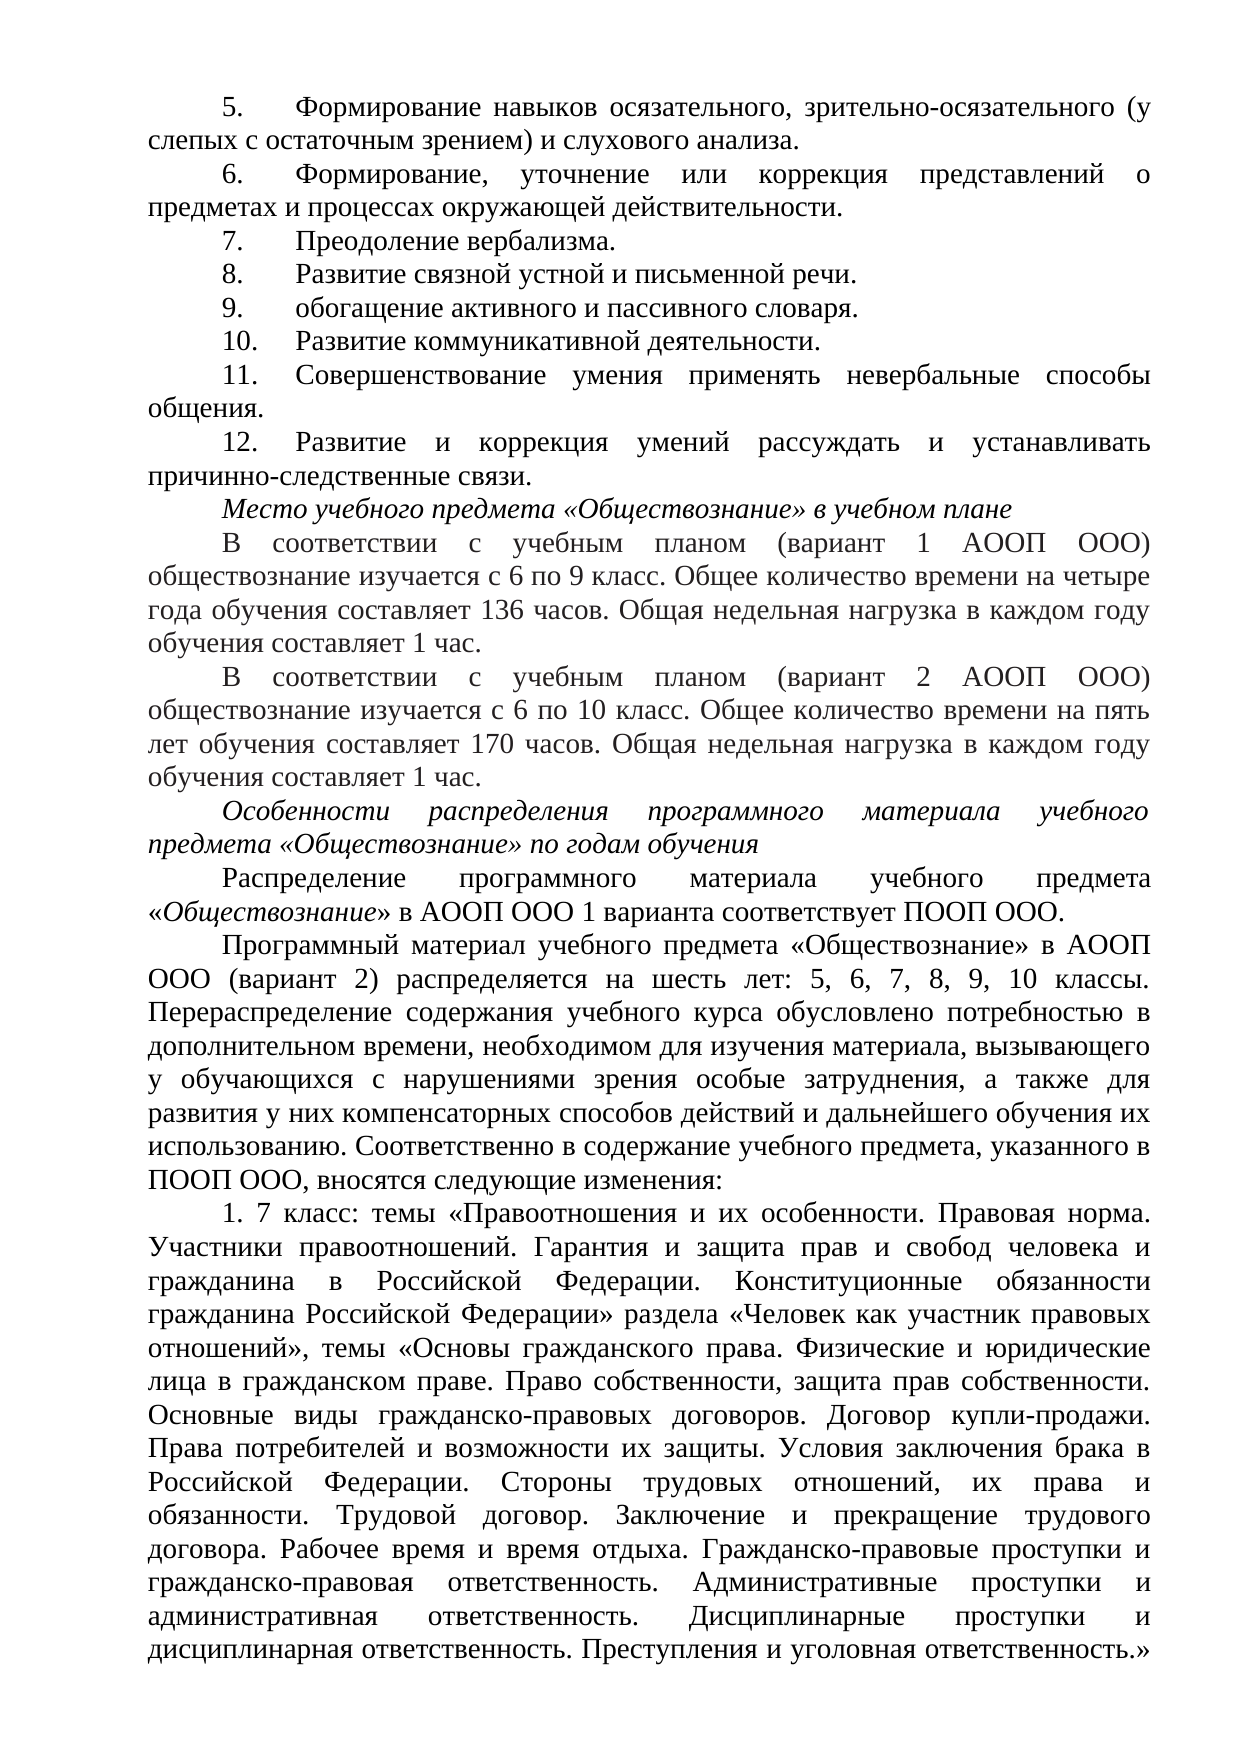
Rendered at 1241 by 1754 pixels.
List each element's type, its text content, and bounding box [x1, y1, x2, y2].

text В соответствии с учебным планом (вариант 1 АООП ООО) обществознание изучается с 6 по 9 класс. Общее количество времени на четыре года обучения составляет 136 часов. Общая недельная нагрузка в каждом году обучения составляет 1 час. [148, 525, 1152, 659]
text В соответствии с учебным планом (вариант 2 АООП ООО) обществознание изучается с 6 по 10 класс. Общее количество времени на пять лет обучения составляет 170 часов. Общая недельная нагрузка в каждом году обучения составляет 1 час. [148, 659, 1152, 793]
list Формирование, уточнение или коррекция представлений о предметах и процессах окружающей действительности. [148, 156, 1152, 223]
list Формирование навыков осязательного, зрительно-осязательного (у слепых с остаточным зрением) и слухового анализа. [148, 89, 1152, 156]
text Особенности распределения программного материала учебного предмета «Обществознание» по годам обучения [148, 793, 1152, 860]
list Развитие связной устной и письменной речи. [148, 256, 1152, 290]
text Распределение программного материала учебного предмета «Обществознание» в АООП ООО 1 варианта соответствует ПООП ООО. [148, 860, 1152, 927]
list Развитие коммуникативной деятельности. [148, 323, 1152, 357]
text Программный материал учебного предмета «Обществознание» в АООП ООО (вариант 2) распределяется на шесть лет: 5, 6, 7, 8, 9, 10 классы. Перераспределение содержания учебного курса обусловлено потребностью в дополнительном времени, необходимом для изучения материала, вызывающего у обучающихся с нарушениями зрения особые затруднения, а также для развития у них компенсаторных способов действий и дальнейшего обучения их использованию. Соответственно в содержание учебного предмета, указанного в ПООП ООО, вносятся следующие изменения: [148, 927, 1152, 1196]
list обогащение активного и пассивного словаря. [148, 290, 1152, 323]
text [148, 1196, 1152, 1665]
text Место учебного предмета «Обществознание» в учебном плане [148, 491, 1152, 525]
list Преодоление вербализма. [148, 223, 1152, 256]
list Совершенствование умения применять невербальные способы общения. [148, 357, 1152, 424]
list Развитие и коррекция умений рассуждать и устанавливать причинно-следственные связи. [148, 424, 1152, 491]
